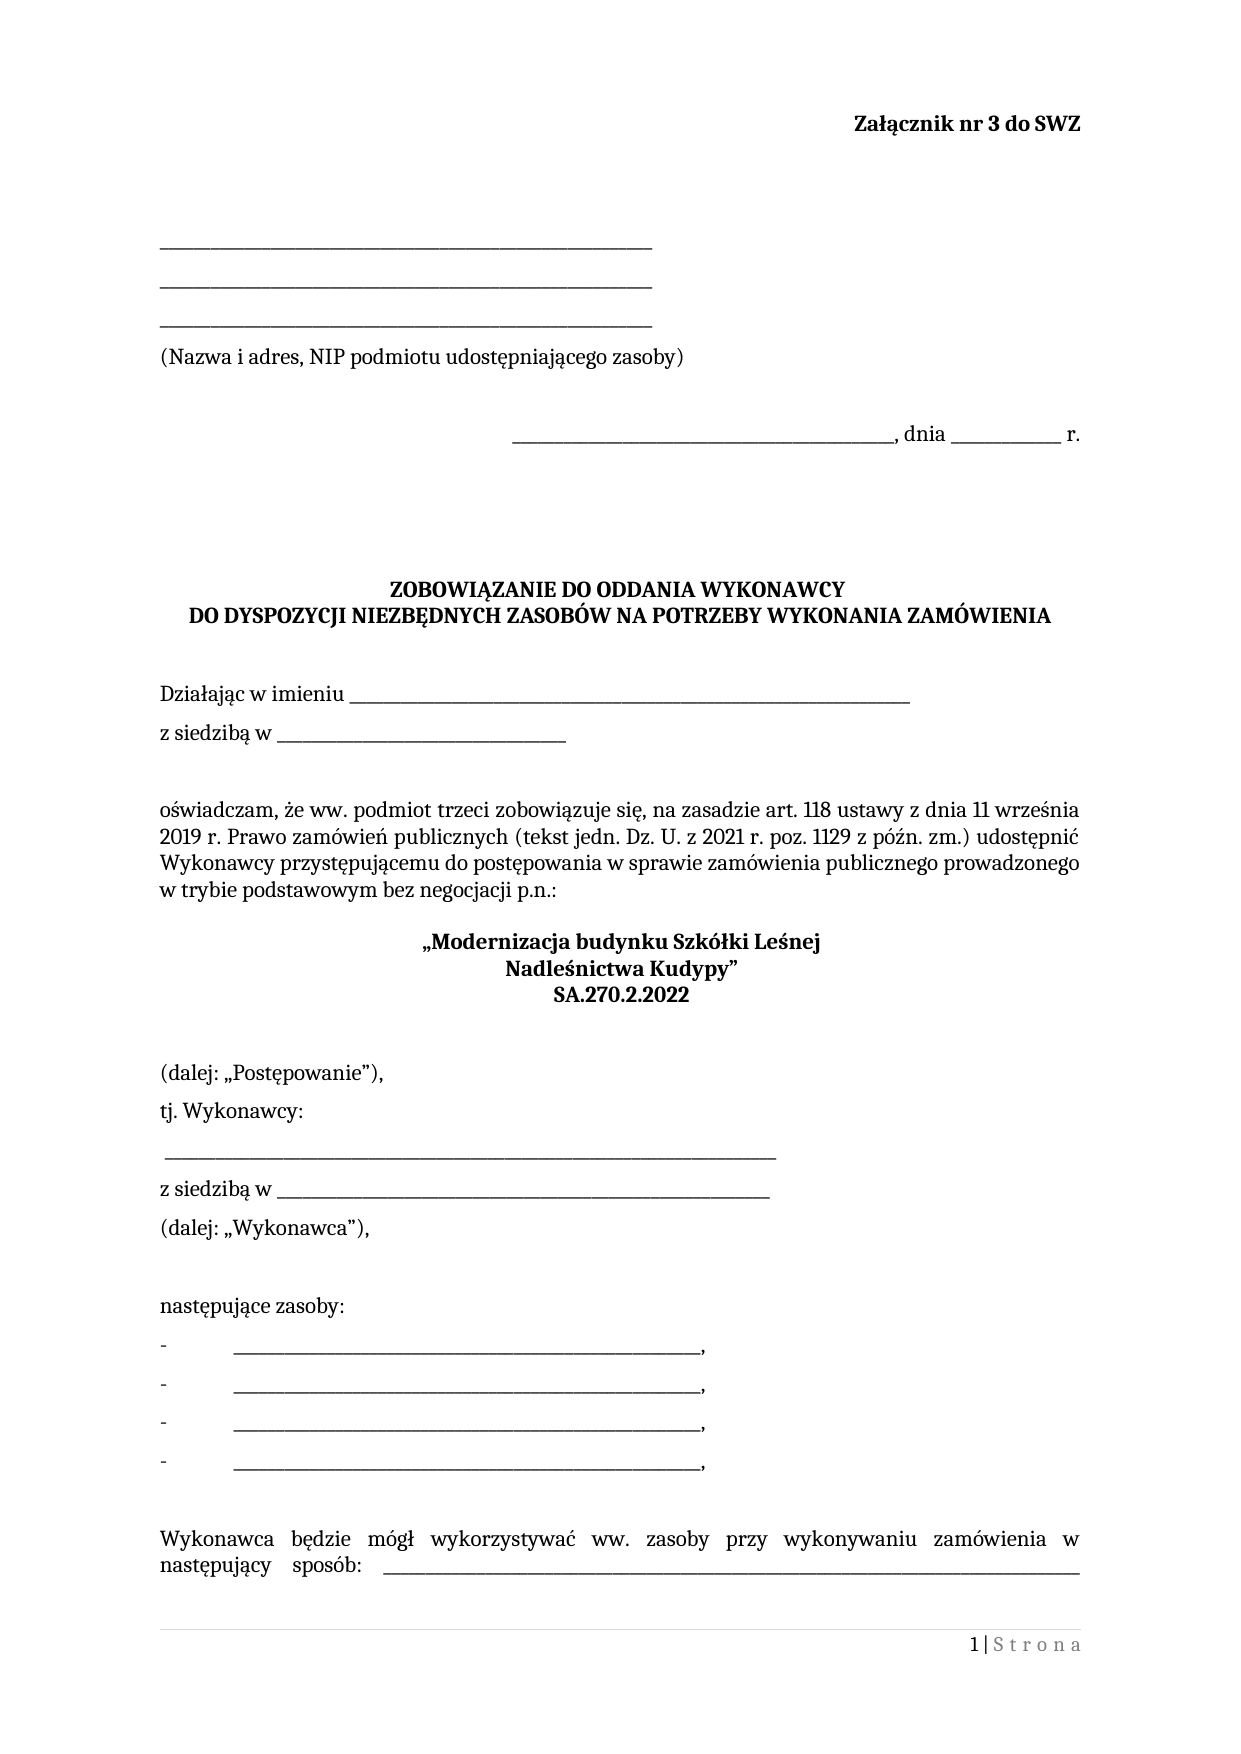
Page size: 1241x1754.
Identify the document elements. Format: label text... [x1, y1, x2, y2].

text ________________________________________________________________________ [159, 1137, 1081, 1163]
text Działając w imieniu __________________________________________________________________ [159, 681, 1081, 707]
text z siedzibą w __________________________________________________________ [159, 1176, 1081, 1202]
text następujące zasoby: [159, 1293, 1081, 1319]
text __________________________________________________________ [159, 266, 1081, 292]
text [159, 1526, 1081, 1578]
text - _______________________________________________________, [159, 1370, 1081, 1397]
text (dalej: „Wykonawca”), [159, 1215, 1081, 1241]
text - _______________________________________________________, [159, 1409, 1081, 1436]
text „Modernizacja budynku Szkółki Leśnej [162, 929, 1081, 955]
text _____________________________________________, dnia _____________ r. [159, 421, 1081, 448]
text ZOBOWIĄZANIE DO ODDANIA WYKONAWCY DO DYSPOZYCJI NIEZBĘDNYCH ZASOBÓW NA POTRZEBY WYKONANIA ZAMÓWIENIA [159, 577, 1081, 629]
text (dalej: „Postępowanie”), [159, 1059, 1081, 1086]
text tj. Wykonawcy: [159, 1098, 1081, 1125]
text (Nazwa i adres, NIP podmiotu udostępniającego zasoby) [159, 343, 1081, 370]
text Nadleśnictwa Kudypy” [162, 955, 1081, 982]
text SA.270.2.2022 [162, 982, 1081, 1008]
text - _______________________________________________________, [159, 1331, 1081, 1358]
text - _______________________________________________________, [159, 1448, 1081, 1474]
text z siedzibą w __________________________________ [159, 719, 1081, 746]
text __________________________________________________________ [159, 227, 1081, 253]
text oświadczam, że ww. podmiot trzeci zobowiązuje się, na zasadzie art. 118 ustawy z dnia 11 września 2019 r. Prawo zamówień publicznych (tekst jedn. Dz. U. z 2021 r. poz. 1129 z późn. zm.) udostępnić Wykonawcy przystępującemu do postępowania w sprawie zamówienia publicznego prowadzonego w trybie podstawowym bez negocjacji p.n.: [159, 797, 1081, 903]
text __________________________________________________________ [159, 305, 1081, 331]
text Załącznik nr 3 do SWZ [159, 110, 1081, 137]
